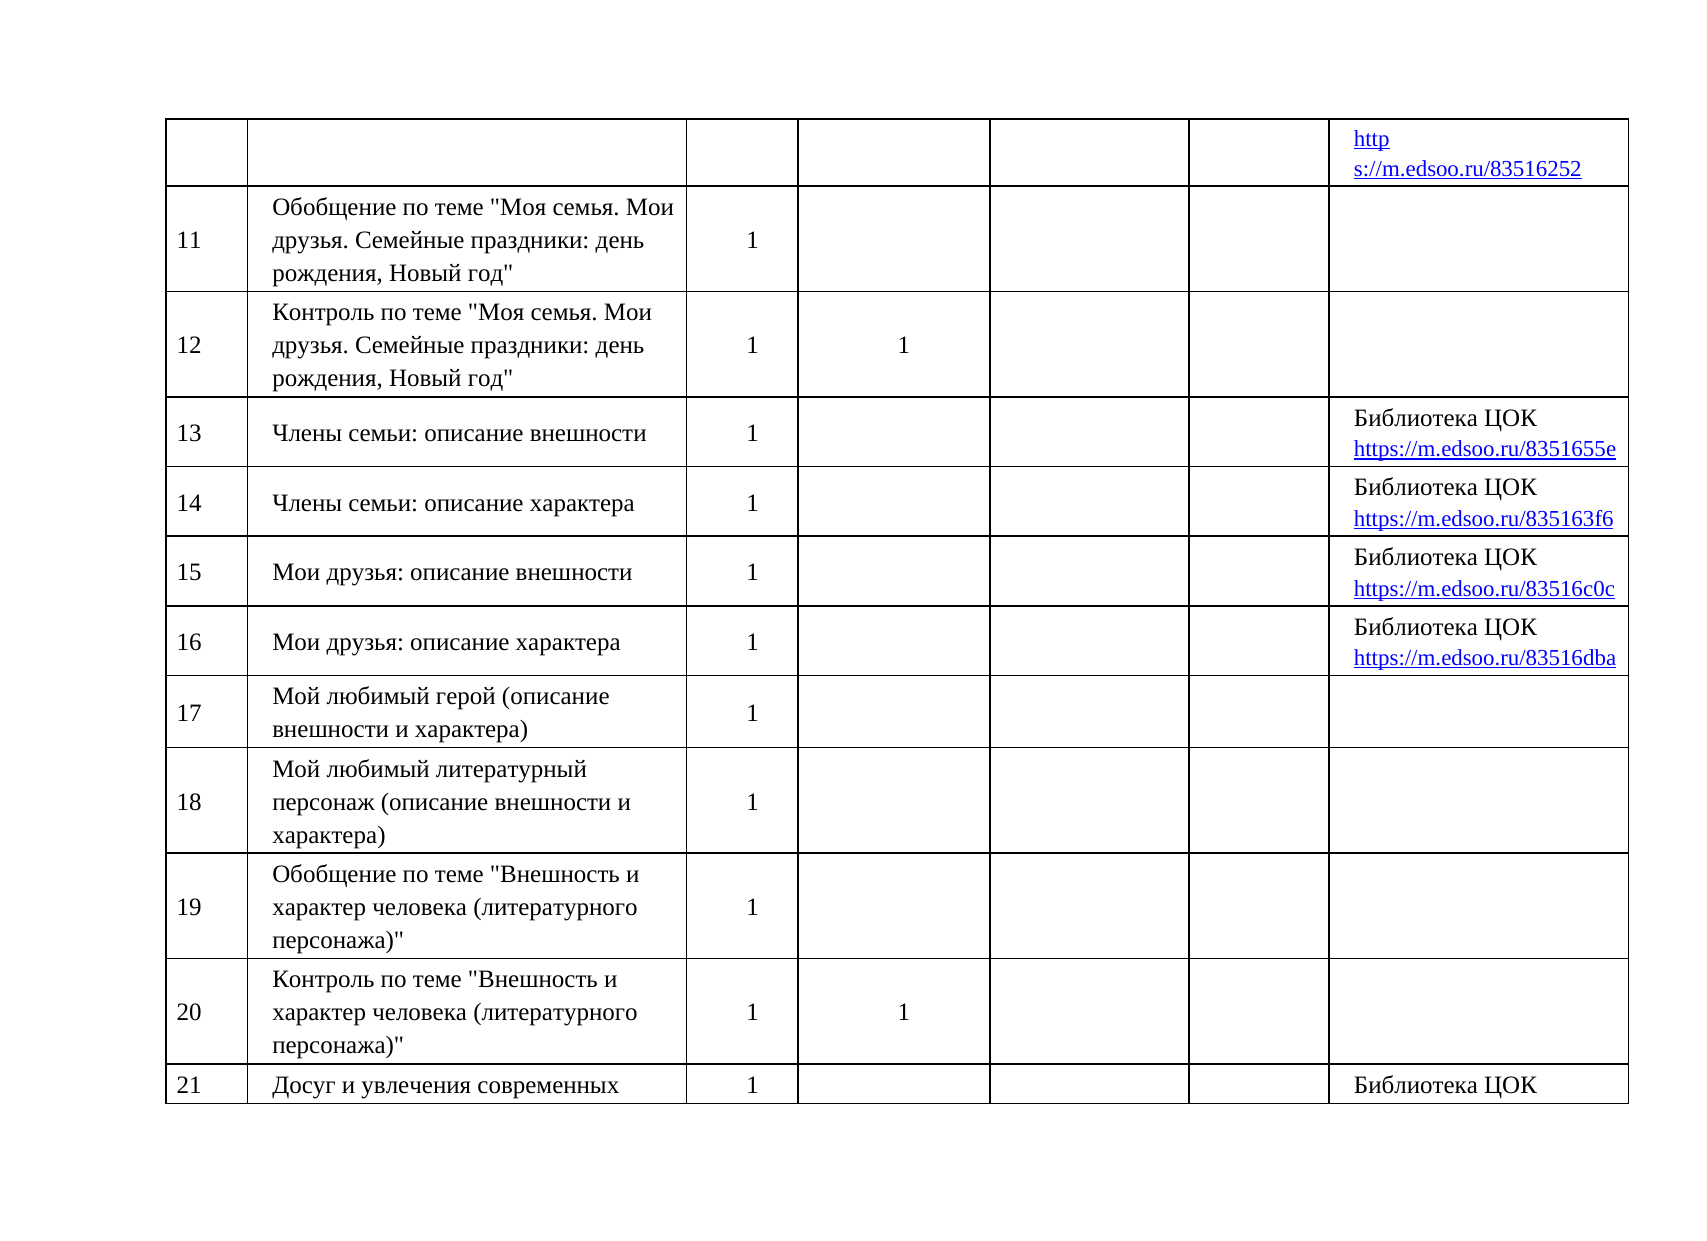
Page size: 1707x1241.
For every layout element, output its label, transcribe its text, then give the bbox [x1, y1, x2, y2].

table_cell [1330, 676, 1628, 747]
table_cell [991, 748, 1188, 852]
table_cell 15 [167, 537, 247, 605]
table_cell 10 [167, 120, 247, 185]
table_cell [1190, 959, 1328, 1063]
table_cell [1190, 676, 1328, 747]
table_cell Члены семьи: описание внешности [248, 398, 686, 466]
table_cell [1190, 1065, 1328, 1102]
table_cell 1 [687, 854, 797, 958]
table_cell 1 [687, 607, 797, 674]
table_cell 18 [167, 748, 247, 852]
table_cell Мой любимый герой (описание внешности и характера) [248, 676, 686, 747]
table_cell 1 [687, 1065, 797, 1102]
table_cell [1330, 854, 1628, 958]
table_cell 20 [167, 959, 247, 1063]
table_cell [1330, 959, 1628, 1063]
table_cell 11 [167, 187, 247, 291]
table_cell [248, 120, 686, 185]
table_cell [799, 537, 989, 605]
table_cell [799, 748, 989, 852]
table_cell [1190, 537, 1328, 605]
table_cell Библиотека ЦОК https://m.edsoo.ru/83516dba [1330, 607, 1628, 674]
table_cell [1330, 120, 1628, 185]
table_cell [991, 187, 1188, 291]
table_cell Обобщение по теме "Моя семья. Мои друзья. Семейные праздники: день рождения, Новый год" [248, 187, 686, 291]
table_cell 12 [167, 292, 247, 396]
table_cell 1 [687, 187, 797, 291]
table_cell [248, 1065, 686, 1102]
table_cell Обобщение по теме "Внешность и характер человека (литературного персонажа)" [248, 854, 686, 958]
table_cell Контроль по теме "Внешность и характер человека (литературного персонажа)" [248, 959, 686, 1063]
table_cell 1 [687, 748, 797, 852]
table_cell [991, 120, 1188, 185]
table_cell Мои друзья: описание внешности [248, 537, 686, 605]
table_cell Мой любимый литературный персонаж (описание внешности и характера) [248, 748, 686, 852]
table_cell [991, 292, 1188, 396]
table_cell [799, 854, 989, 958]
table_cell [1190, 854, 1328, 958]
table_cell 21 [167, 1065, 247, 1102]
table_cell [1190, 467, 1328, 535]
table_cell [1330, 292, 1628, 396]
table_cell 1 [687, 120, 797, 185]
table_cell Библиотека ЦОК https://m.edsoo.ru/8351655e [1330, 398, 1628, 466]
table_cell [799, 187, 989, 291]
table_cell [991, 398, 1188, 466]
table_cell Члены семьи: описание характера [248, 467, 686, 535]
table_cell [799, 120, 989, 185]
table_cell [1190, 398, 1328, 466]
table_cell 13 [167, 398, 247, 466]
table_cell [1190, 748, 1328, 852]
table_cell [1330, 187, 1628, 291]
table_cell [799, 467, 989, 535]
table_cell 1 [687, 398, 797, 466]
table_cell [799, 1065, 989, 1102]
table_cell 1 [799, 959, 989, 1063]
table_cell [991, 959, 1188, 1063]
table_cell 16 [167, 607, 247, 674]
table_cell Библиотека ЦОК https://m.edsoo.ru/83516c0c [1330, 537, 1628, 605]
table_cell [991, 676, 1188, 747]
table_cell Библиотека ЦОК https://m.edsoo.ru/835163f6 [1330, 467, 1628, 535]
table_cell [991, 854, 1188, 958]
table_cell Мои друзья: описание характера [248, 607, 686, 674]
table_cell Контроль по теме "Моя семья. Мои друзья. Семейные праздники: день рождения, Новый год" [248, 292, 686, 396]
table_cell 1 [687, 676, 797, 747]
table_cell [991, 1065, 1188, 1102]
table_cell [799, 607, 989, 674]
table_cell [799, 398, 989, 466]
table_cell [1330, 1065, 1628, 1102]
table_cell 1 [687, 537, 797, 605]
table_cell 19 [167, 854, 247, 958]
table_cell [991, 467, 1188, 535]
table_cell [991, 537, 1188, 605]
table_cell [1190, 607, 1328, 674]
table_cell [1190, 187, 1328, 291]
table_cell 1 [687, 467, 797, 535]
table_cell 1 [687, 959, 797, 1063]
table_cell [799, 676, 989, 747]
table_cell [991, 607, 1188, 674]
table_cell [1330, 748, 1628, 852]
table_cell [1190, 120, 1328, 185]
table_cell 17 [167, 676, 247, 747]
table_cell 14 [167, 467, 247, 535]
table_cell [1190, 292, 1328, 396]
table_cell 1 [687, 292, 797, 396]
table_cell 1 [799, 292, 989, 396]
